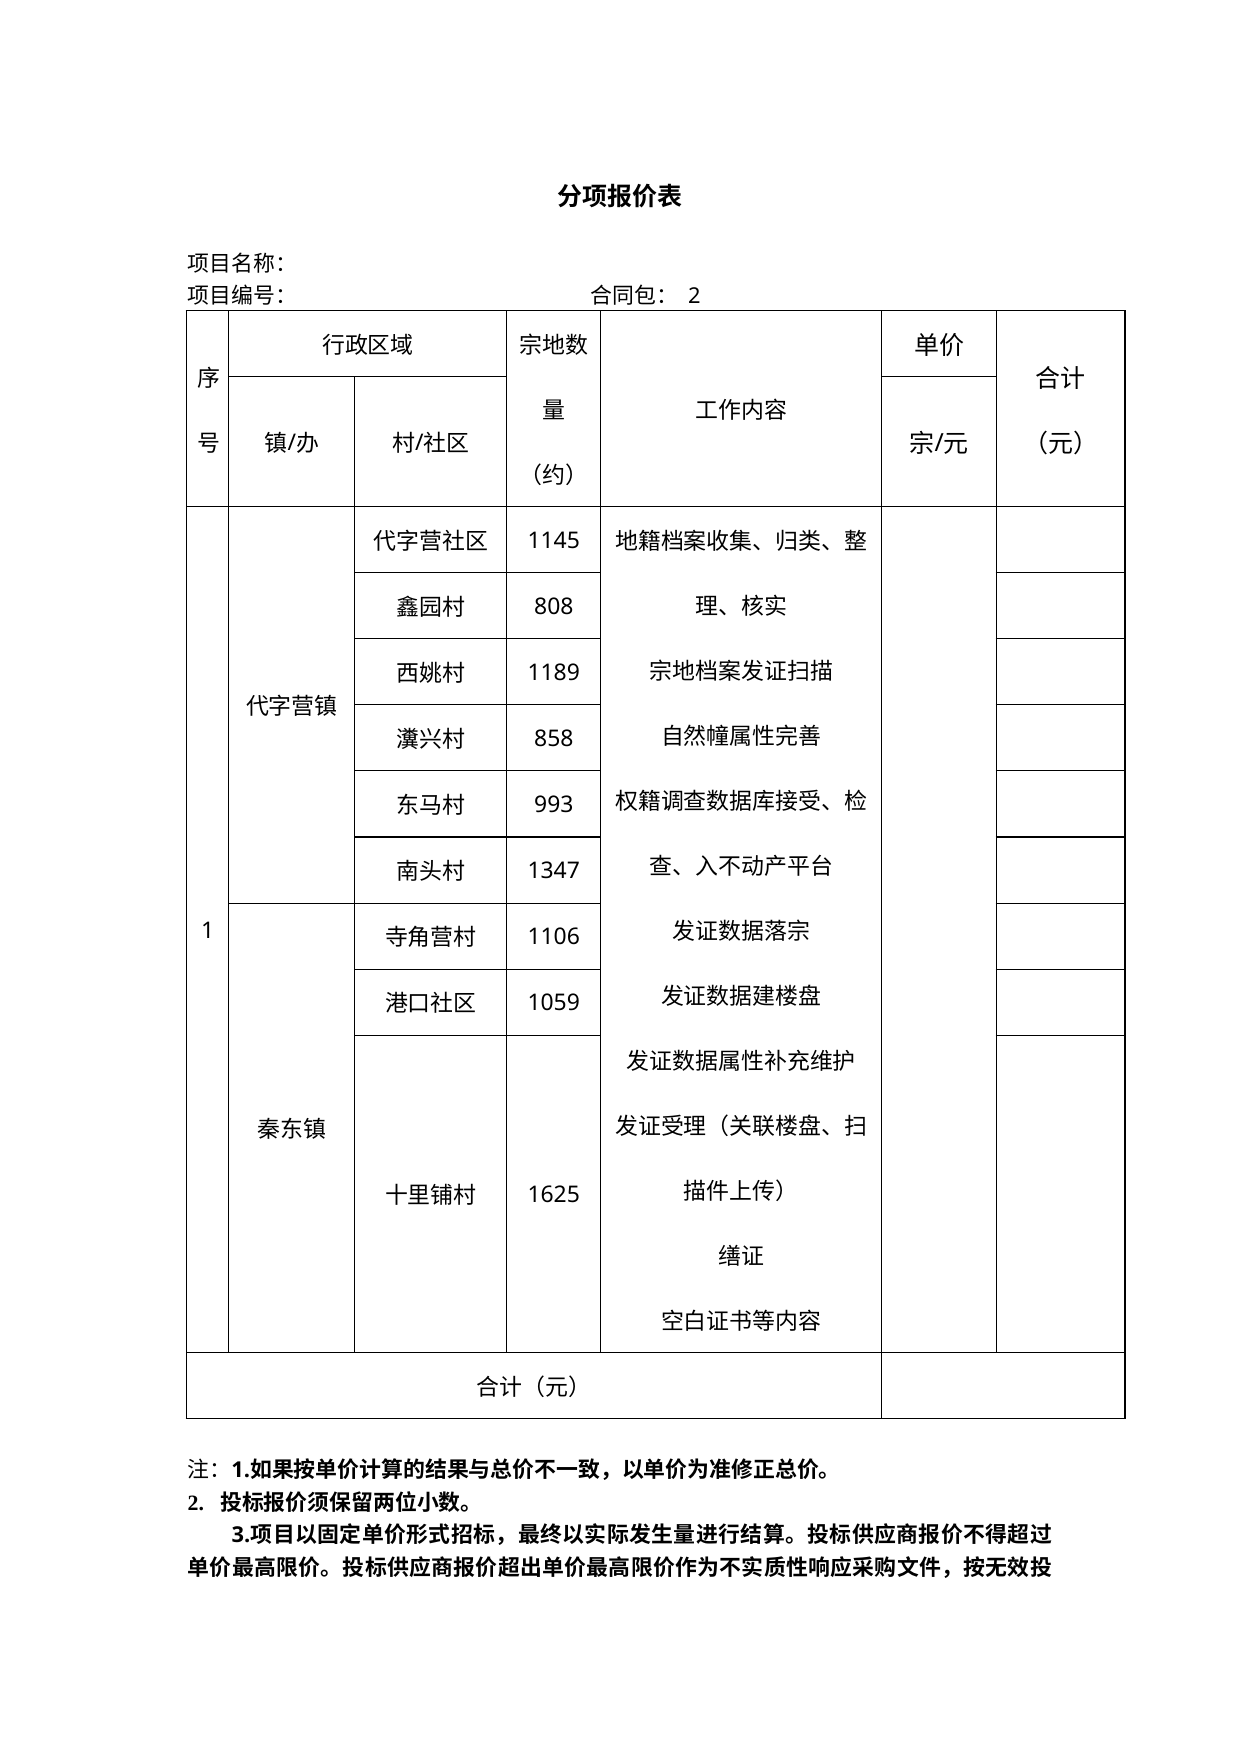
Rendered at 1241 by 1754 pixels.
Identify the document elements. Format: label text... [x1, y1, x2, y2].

table_header 工作内容 [601, 311, 881, 506]
table_cell [997, 705, 1124, 770]
table_cell [997, 573, 1124, 638]
table_cell 993 [507, 771, 600, 836]
table_cell 1189 [507, 639, 600, 704]
table_cell 瀵兴村 [355, 705, 506, 770]
table_cell [997, 771, 1124, 836]
text 注：1.如果按单价计算的结果与总价不一致，以单价为准修正总价。 [187, 1452, 1053, 1484]
table_cell [997, 970, 1124, 1034]
table_cell 1106 [507, 904, 600, 968]
table_cell [997, 904, 1124, 968]
table_cell 南头村 [355, 838, 506, 902]
table_cell 代字营社区 [355, 507, 506, 572]
table_header 单价 [882, 311, 996, 376]
table_cell [997, 838, 1124, 902]
table_cell 宗/元 [882, 377, 996, 506]
table_cell 秦东镇 [229, 904, 354, 1352]
table_header 行政区域 [229, 311, 506, 376]
table_cell [997, 507, 1124, 572]
table_cell [882, 507, 996, 1352]
table_cell 镇/办 [229, 377, 354, 506]
table_cell 1059 [507, 970, 600, 1034]
table_cell 西姚村 [355, 639, 506, 704]
table_cell 1625 [507, 1036, 600, 1352]
table_cell 地籍档案收集、归类、整理、核实 宗地档案发证扫描 自然幢属性完善 权籍调查数据库接受、检查、入不动产平台 发证数据落宗 发证数据建楼盘 发证数据属性补充维护 发证受理（关联楼盘、扫描件上传） 缮证 空白证书等内容 [601, 507, 881, 1352]
text 分项报价表 [187, 162, 1053, 227]
table_cell 寺角营村 [355, 904, 506, 968]
table_cell 808 [507, 573, 600, 638]
table_cell 东马村 [355, 771, 506, 836]
table_cell [882, 1353, 1124, 1418]
table_cell 858 [507, 705, 600, 770]
table_cell 1347 [507, 838, 600, 902]
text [187, 1517, 1053, 1582]
table_cell [997, 1036, 1124, 1352]
text 项目编号： 合同包： 2 [187, 278, 1053, 310]
text 项目名称： [187, 245, 1053, 278]
table_cell 1145 [507, 507, 600, 572]
table_cell 港口社区 [355, 970, 506, 1034]
table_cell 鑫园村 [355, 573, 506, 638]
table_header 合计（元） [997, 311, 1124, 506]
table_cell 代字营镇 [229, 507, 354, 902]
table_header 序号 [187, 311, 228, 506]
table_cell [997, 639, 1124, 704]
table_cell 村/社区 [355, 377, 506, 506]
table_cell 十里铺村 [355, 1036, 506, 1352]
table_cell 1 [187, 507, 228, 1352]
list 投标报价须保留两位小数。 [187, 1484, 1053, 1517]
table_header 宗地数量（约） [507, 311, 600, 506]
table_cell 合计（元） [187, 1353, 881, 1418]
